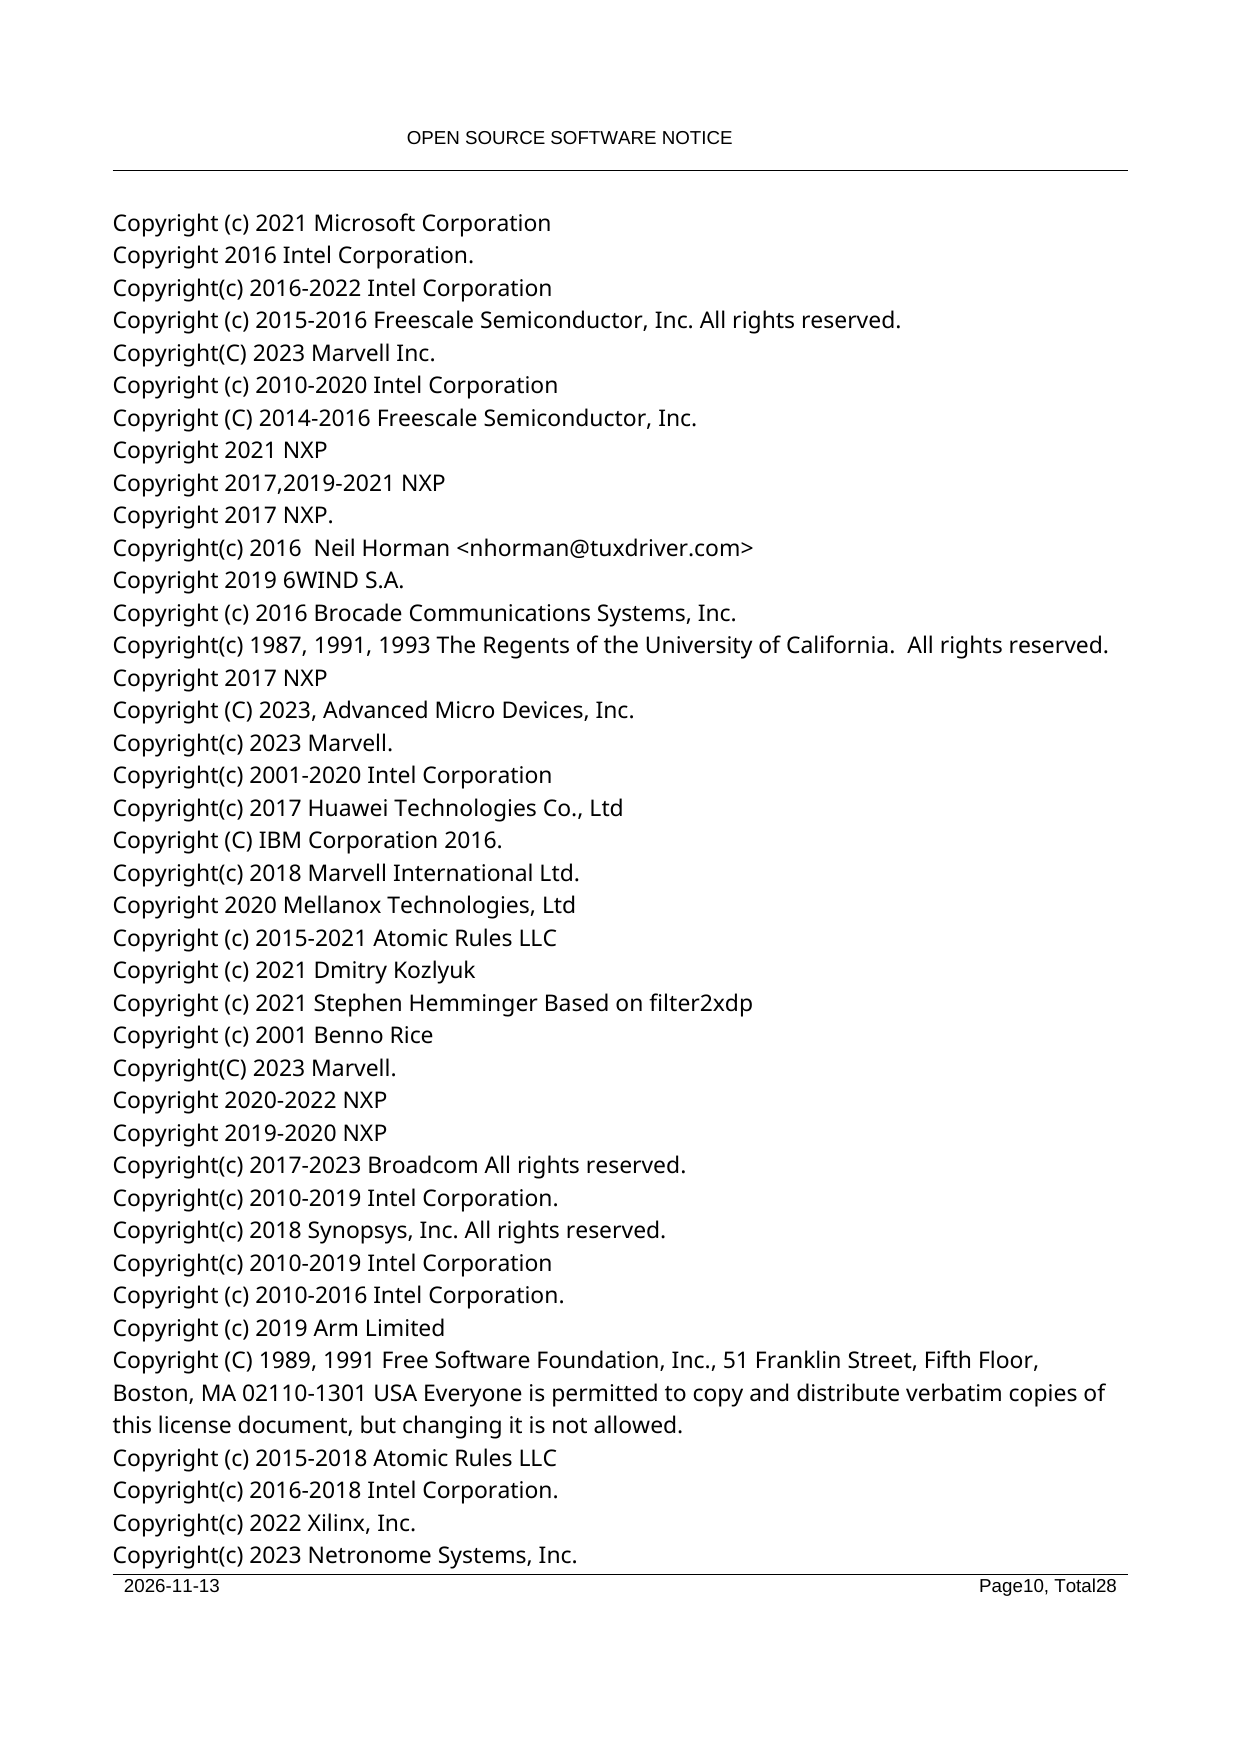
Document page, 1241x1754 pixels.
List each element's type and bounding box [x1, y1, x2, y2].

text [112, 206, 1128, 1571]
